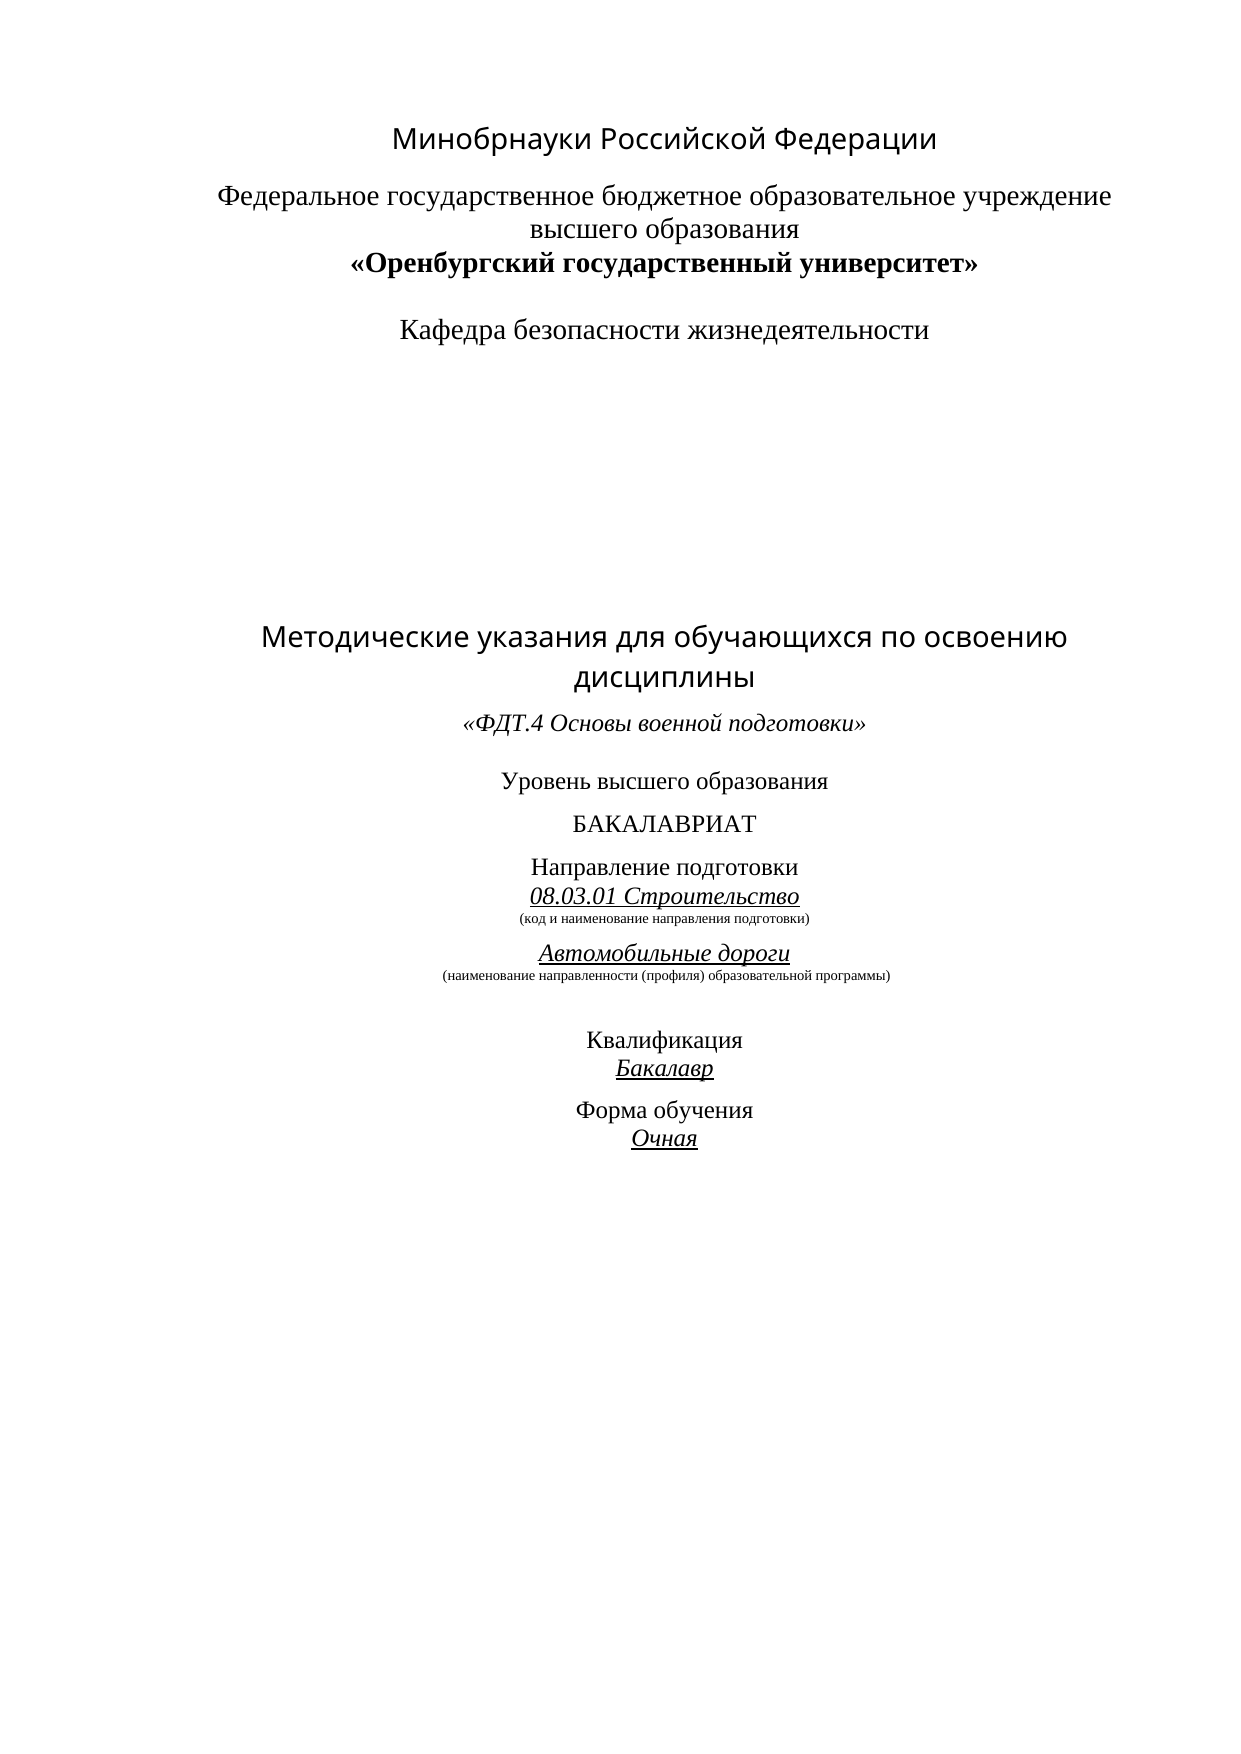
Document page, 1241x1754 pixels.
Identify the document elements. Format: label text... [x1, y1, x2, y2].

text Минобрнауки Российской Федерации [177, 118, 1152, 158]
text Автомобильные дороги [177, 938, 1152, 967]
text 08.03.01 Строительство [177, 881, 1152, 910]
text БАКАЛАВРИАТ [177, 809, 1152, 838]
text Уровень высшего образования [177, 766, 1152, 795]
text Федеральное государственное бюджетное образовательное учреждение [177, 178, 1152, 211]
text Методические указания для обучающихся по освоению дисциплины [177, 617, 1152, 696]
text Квалификация [177, 1025, 1152, 1053]
text Форма обучения [177, 1095, 1152, 1123]
text «Оренбургский государственный университет» [177, 245, 1152, 278]
text (код и наименование направления подготовки) [177, 910, 1152, 938]
text Кафедра безопасности жизнедеятельности [177, 312, 1152, 345]
text Очная [177, 1123, 1152, 1152]
text Бакалавр [177, 1053, 1152, 1082]
text (наименование направленности (профиля) образовательной программы) [177, 967, 1152, 996]
text «ФДТ.4 Основы военной подготовки» [177, 708, 1152, 737]
text высшего образования [177, 211, 1152, 245]
text Направление подготовки [177, 852, 1152, 881]
